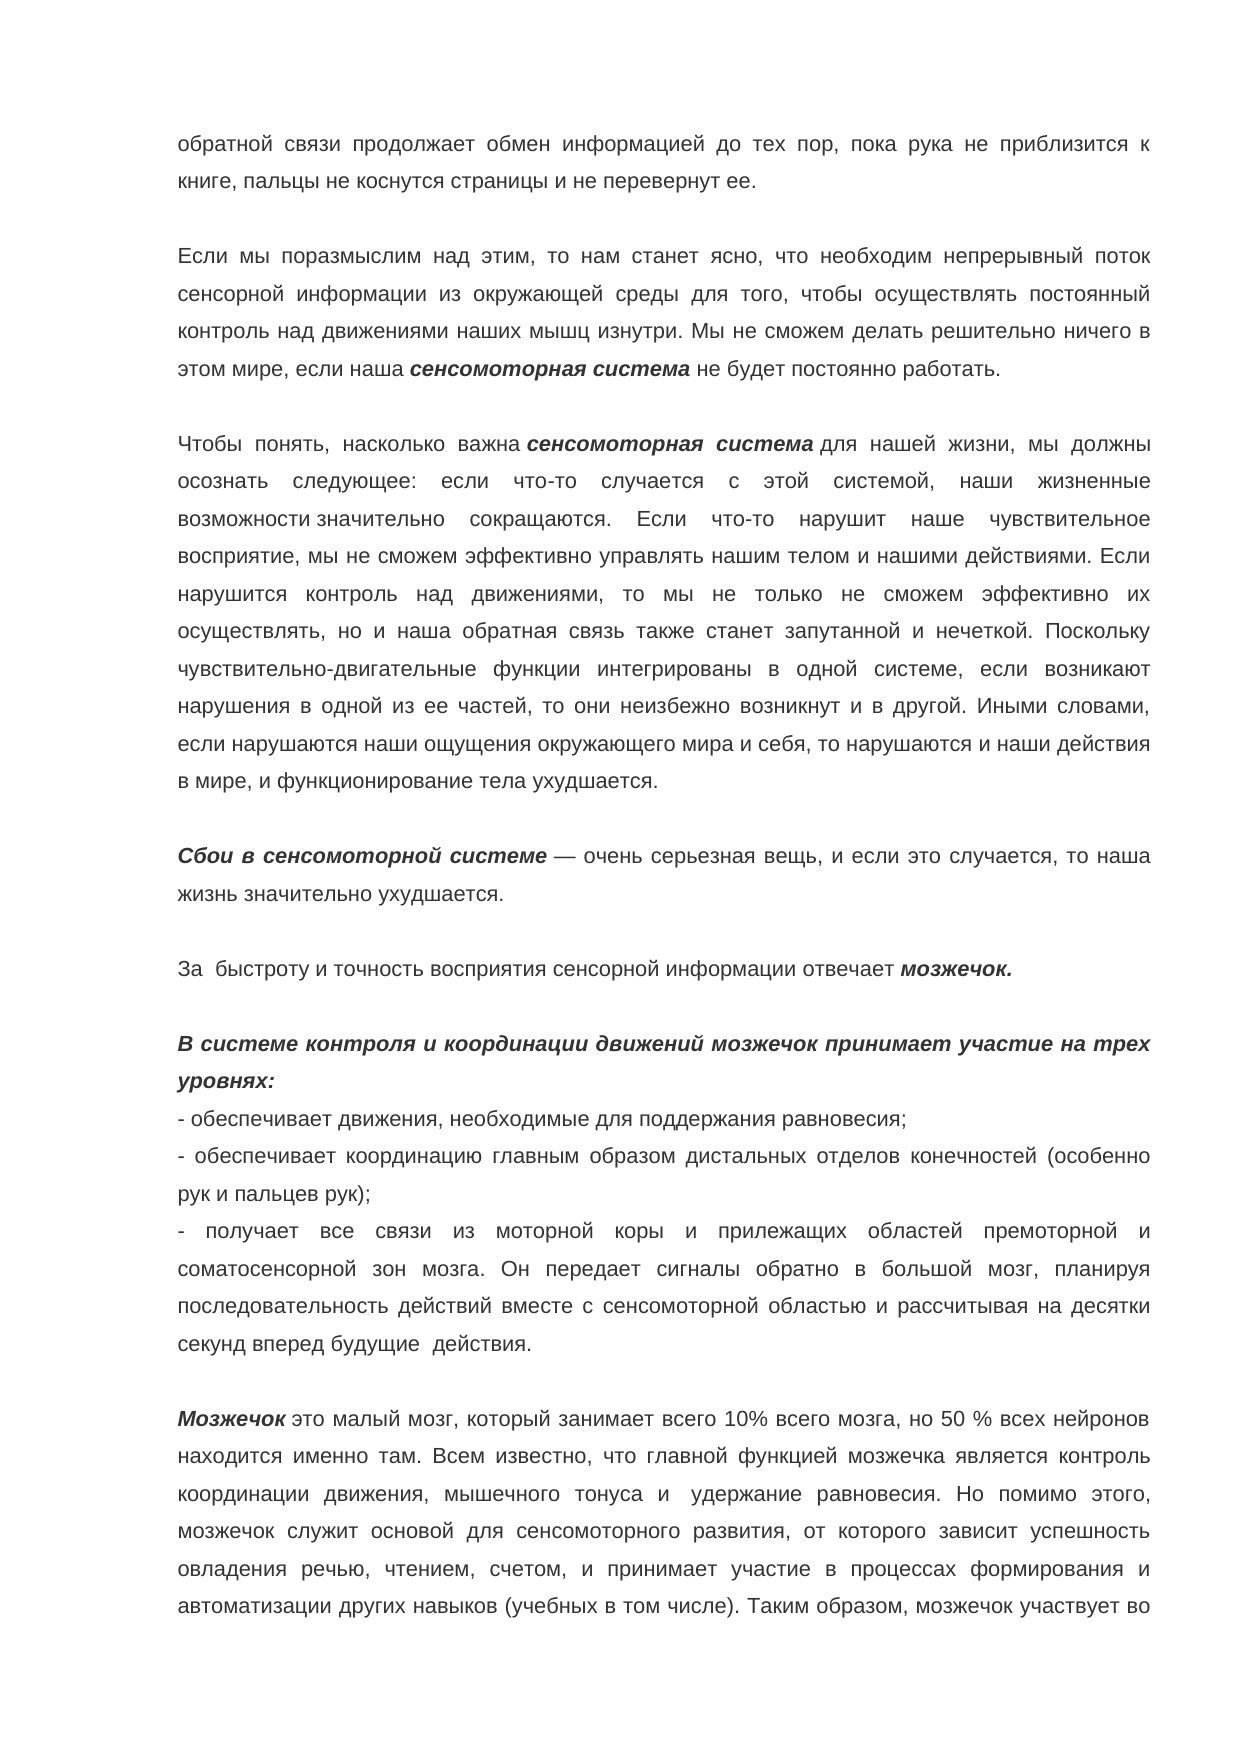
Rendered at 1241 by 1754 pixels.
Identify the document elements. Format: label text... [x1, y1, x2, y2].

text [177, 1393, 1152, 1618]
text В системе контроля и координации движений мозжечок принимает участие на трех уровнях: [177, 1018, 1152, 1093]
text - обеспечивает координацию главным образом дистальных отделов конечностей (особенно рук и пальцев рук); [177, 1131, 1152, 1206]
text - получает все связи из моторной коры и прилежащих областей премоторной и соматосенсорной зон мозга. Он передает сигналы обратно в большой мозг, планируя последовательность действий вместе с сенсомоторной областью и рассчитывая на десятки секунд вперед будущие действия. [177, 1206, 1152, 1356]
text Чтобы понять, насколько важна сенсомоторная система для нашей жизни, мы должны осознать следующее: если что-то случается с этой системой, наши жизненные возможности значительно сокращаются. Если что-то нарушит наше чувствительное восприятие, мы не сможем эффективно управлять нашим телом и нашими действиями. Если нарушится контроль над движениями, то мы не только не сможем эффективно их осуществлять, но и наша обратная связь также станет запутанной и нечеткой. Поскольку чувствительно-двигательные функции интегрированы в одной системе, если возникают нарушения в одной из ее частей, то они неизбежно возникнут и в другой. Иными словами, если нарушаются наши ощущения окружающего мира и себя, то нарушаются и наши действия в мире, и функционирование тела ухудшается. [177, 418, 1152, 793]
text Сбои в сенсомоторной системе — очень серьезная вещь, и если это случается, то наша жизнь значительно ухудшается. [177, 831, 1152, 906]
text Если мы поразмыслим над этим, то нам станет ясно, что необходим непрерывный поток сенсорной информации из окружающей среды для того, чтобы осуществлять постоянный контроль над движениями наших мышц изнутри. Мы не сможем делать решительно ничего в этом мире, если наша сенсомоторная система не будет постоянно работать. [177, 231, 1152, 381]
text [177, 118, 1152, 193]
text За быстроту и точность восприятия сенсорной информации отвечает мозжечок. [177, 943, 1152, 981]
text - обеспечивает движения, необходимые для поддержания равновесия; [177, 1093, 1152, 1131]
